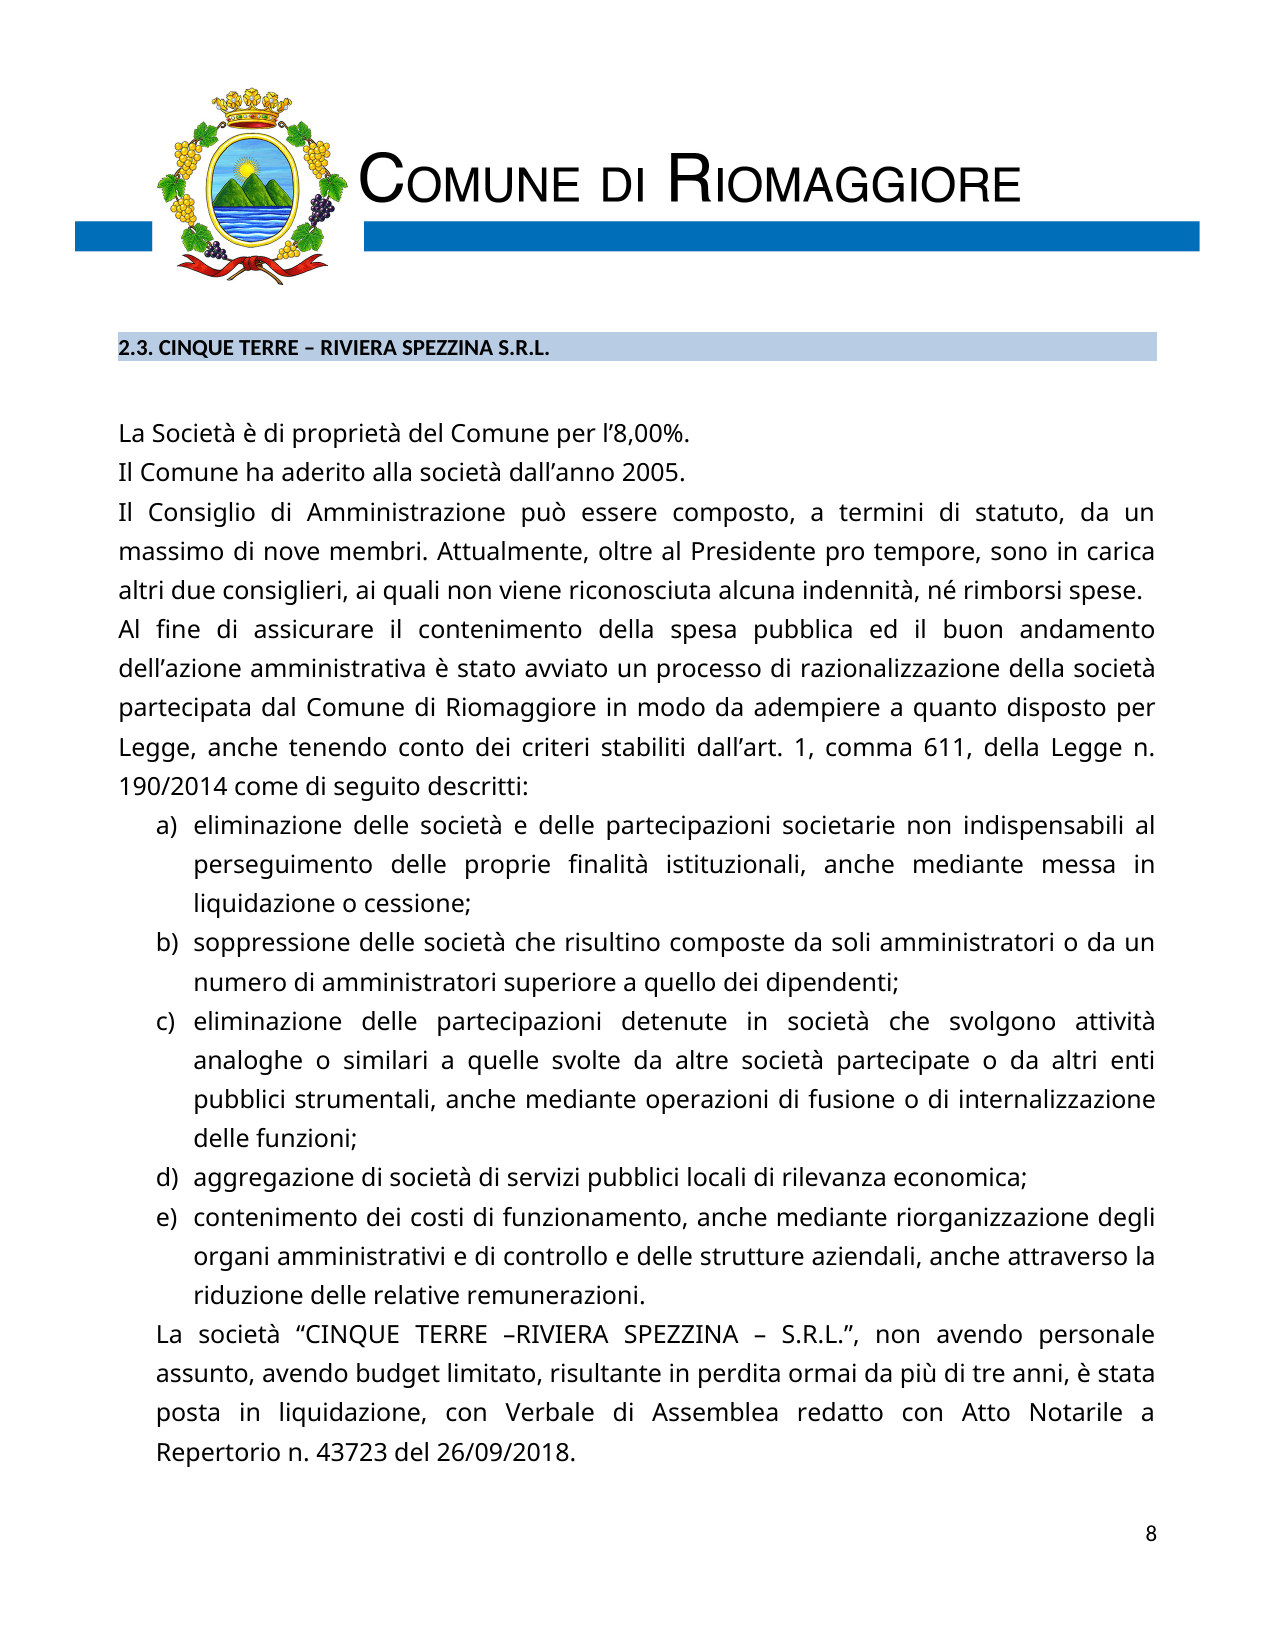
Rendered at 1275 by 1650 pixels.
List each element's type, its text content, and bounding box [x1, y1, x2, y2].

text Il Comune ha aderito alla società dall’anno 2005. [118, 455, 1157, 489]
text La Società è di proprietà del Comune per l’8,00%. [118, 416, 1157, 450]
list aggregazione di società di servizi pubblici locali di rilevanza economica; [156, 1160, 1157, 1194]
text Il Consiglio di Amministrazione può essere composto, a termini di statuto, da un massimo di nove membri. Attualmente, oltre al Presidente pro tempore, sono in carica altri due consiglieri, ai quali non viene riconosciuta alcuna indennità, né rimborsi spese. [118, 494, 1157, 607]
text 2.3. CINQUE TERRE – RIVIERA SPEZZINA S.R.L. [118, 332, 1157, 361]
list soppressione delle società che risultino composte da soli amministratori o da un numero di amministratori superiore a quello dei dipendenti; [156, 925, 1157, 998]
text La società “CINQUE TERRE –RIVIERA SPEZZINA – S.R.L.”, non avendo personale assunto, avendo budget limitato, risultante in perdita ormai da più di tre anni, è stata posta in liquidazione, con Verbale di Assemblea redatto con Atto Notarile a Repertorio n. 43723 del 26/09/2018. [156, 1317, 1157, 1468]
picture [75, 73, 1200, 299]
list eliminazione delle società e delle partecipazioni societarie non indispensabili al perseguimento delle proprie finalità istituzionali, anche mediante messa in liquidazione o cessione; [156, 807, 1157, 920]
list eliminazione delle partecipazioni detenute in società che svolgono attività analoghe o similari a quelle svolte da altre società partecipate o da altri enti pubblici strumentali, anche mediante operazioni di fusione o di internalizzazione delle funzioni; [156, 1003, 1157, 1155]
list contenimento dei costi di funzionamento, anche mediante riorganizzazione degli organi amministrativi e di controllo e delle strutture aziendali, anche attraverso la riduzione delle relative remunerazioni. [156, 1199, 1157, 1312]
text Al fine di assicurare il contenimento della spesa pubblica ed il buon andamento dell’azione amministrativa è stato avviato un processo di razionalizzazione della società partecipata dal Comune di Riomaggiore in modo da adempiere a quanto disposto per Legge, anche tenendo conto dei criteri stabiliti dall’art. 1, comma 611, della Legge n. 190/2014 come di seguito descritti: [118, 612, 1157, 802]
